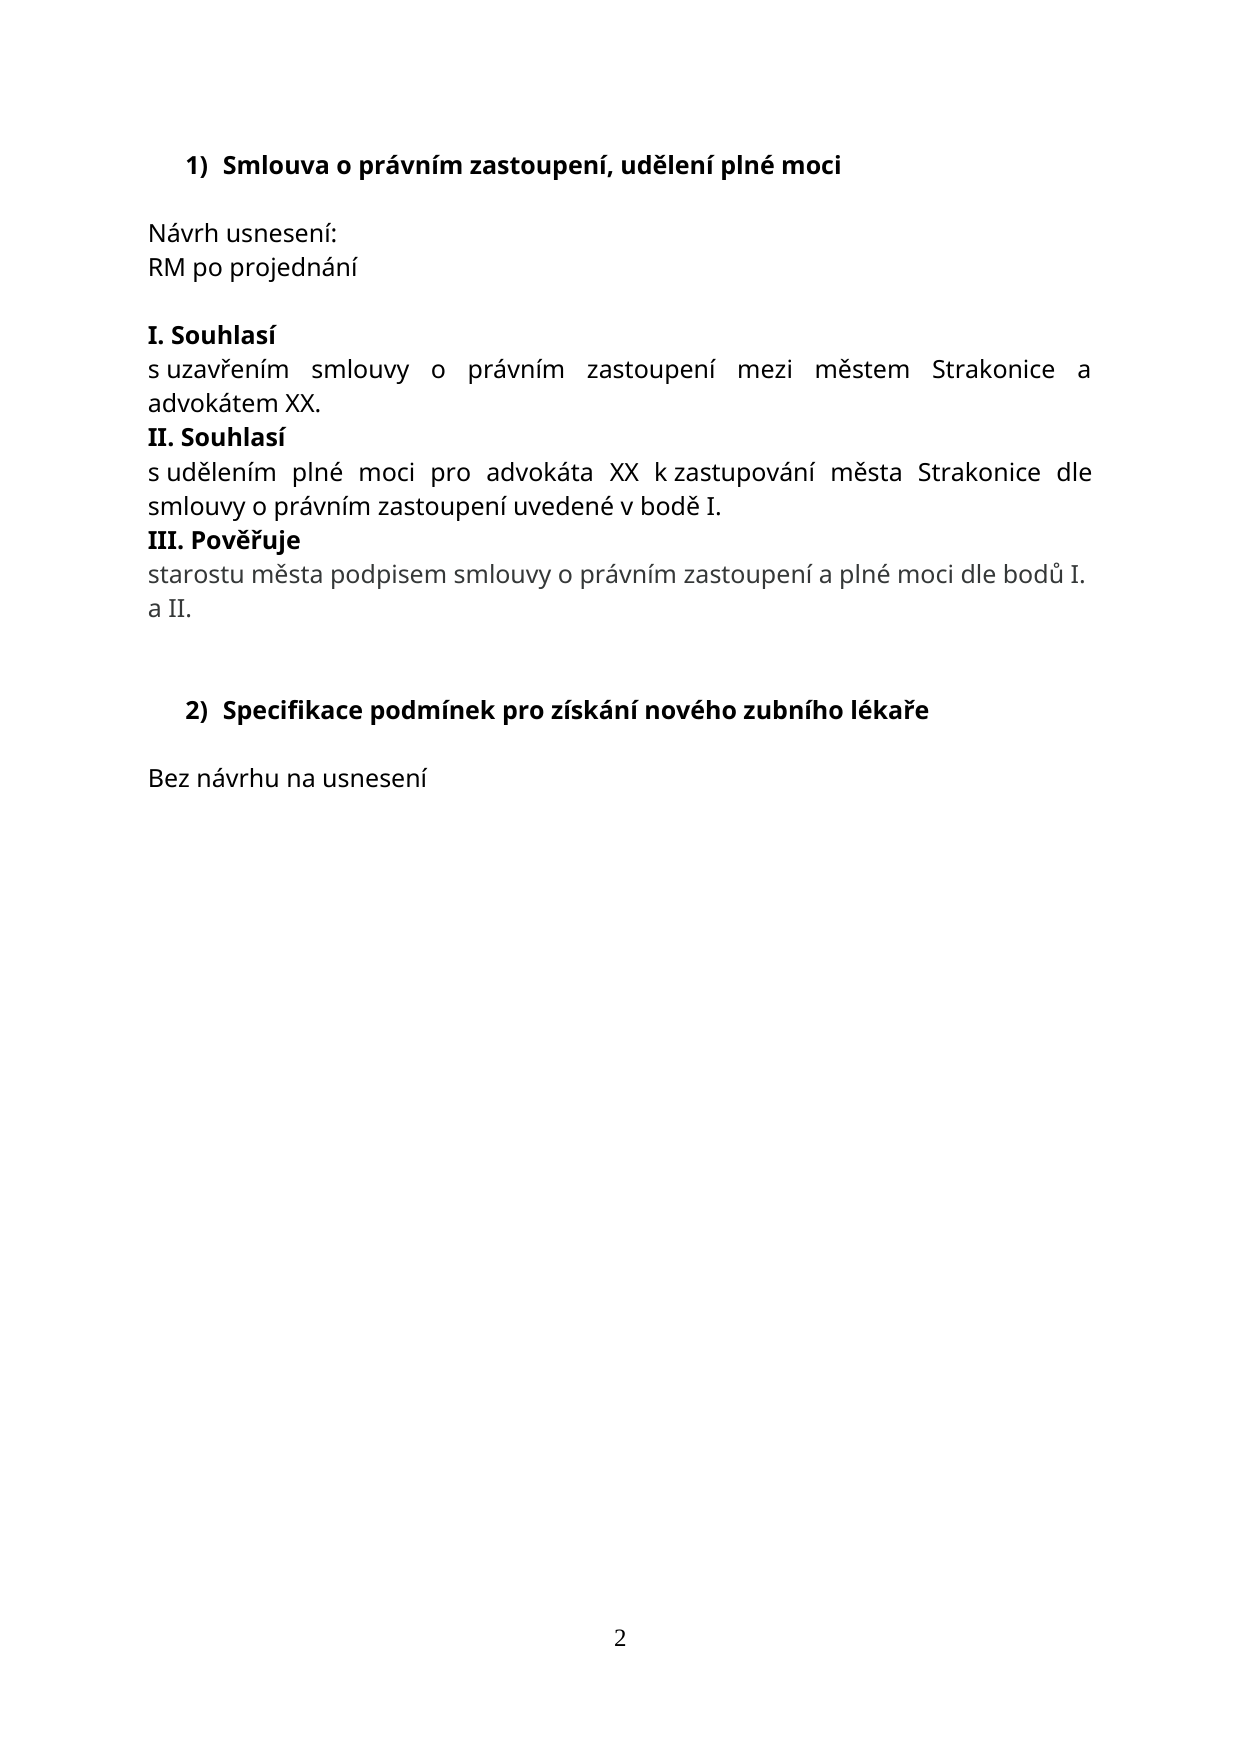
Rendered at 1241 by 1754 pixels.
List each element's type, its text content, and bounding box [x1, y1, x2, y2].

text Bez návrhu na usnesení [148, 761, 1093, 795]
text I. Souhlasí [148, 318, 1093, 352]
text II. Souhlasí [148, 420, 1093, 454]
text s uzavřením smlouvy o právním zastoupení mezi městem Strakonice a advokátem XX. [148, 352, 1093, 420]
text s udělením plné moci pro advokáta XX k zastupování města Strakonice dle smlouvy o právním zastoupení uvedené v bodě I. [148, 454, 1093, 522]
text starostu města podpisem smlouvy o právním zastoupení a plné moci dle bodů I. a II. [148, 556, 1093, 624]
text RM po projednání [148, 250, 1093, 284]
text III. Pověřuje [148, 522, 1093, 556]
list Specifikace podmínek pro získání nového zubního lékaře [185, 693, 1093, 727]
list Smlouva o právním zastoupení, udělení plné moci [185, 148, 1093, 182]
text Návrh usnesení: [148, 216, 1093, 250]
